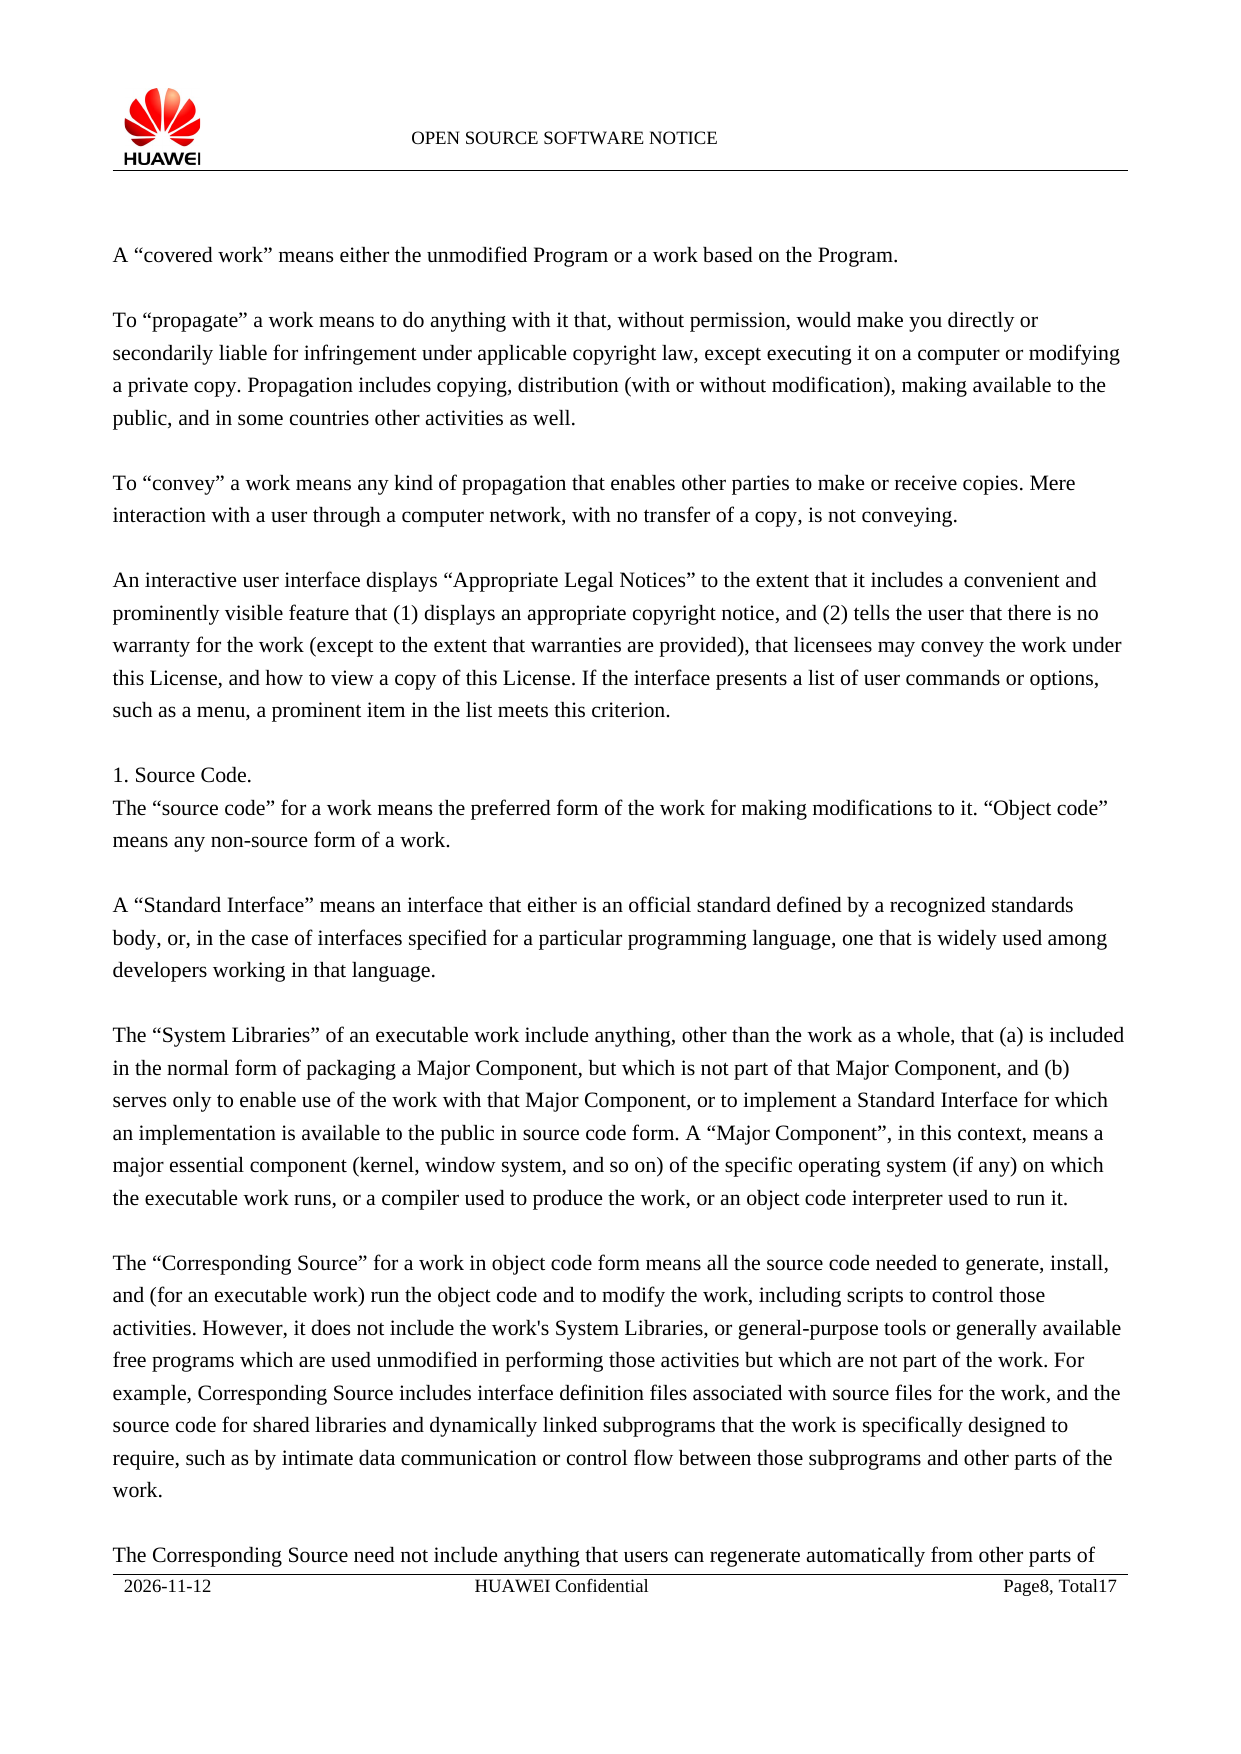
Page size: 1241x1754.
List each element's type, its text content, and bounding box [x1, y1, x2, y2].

picture [124, 88, 201, 165]
